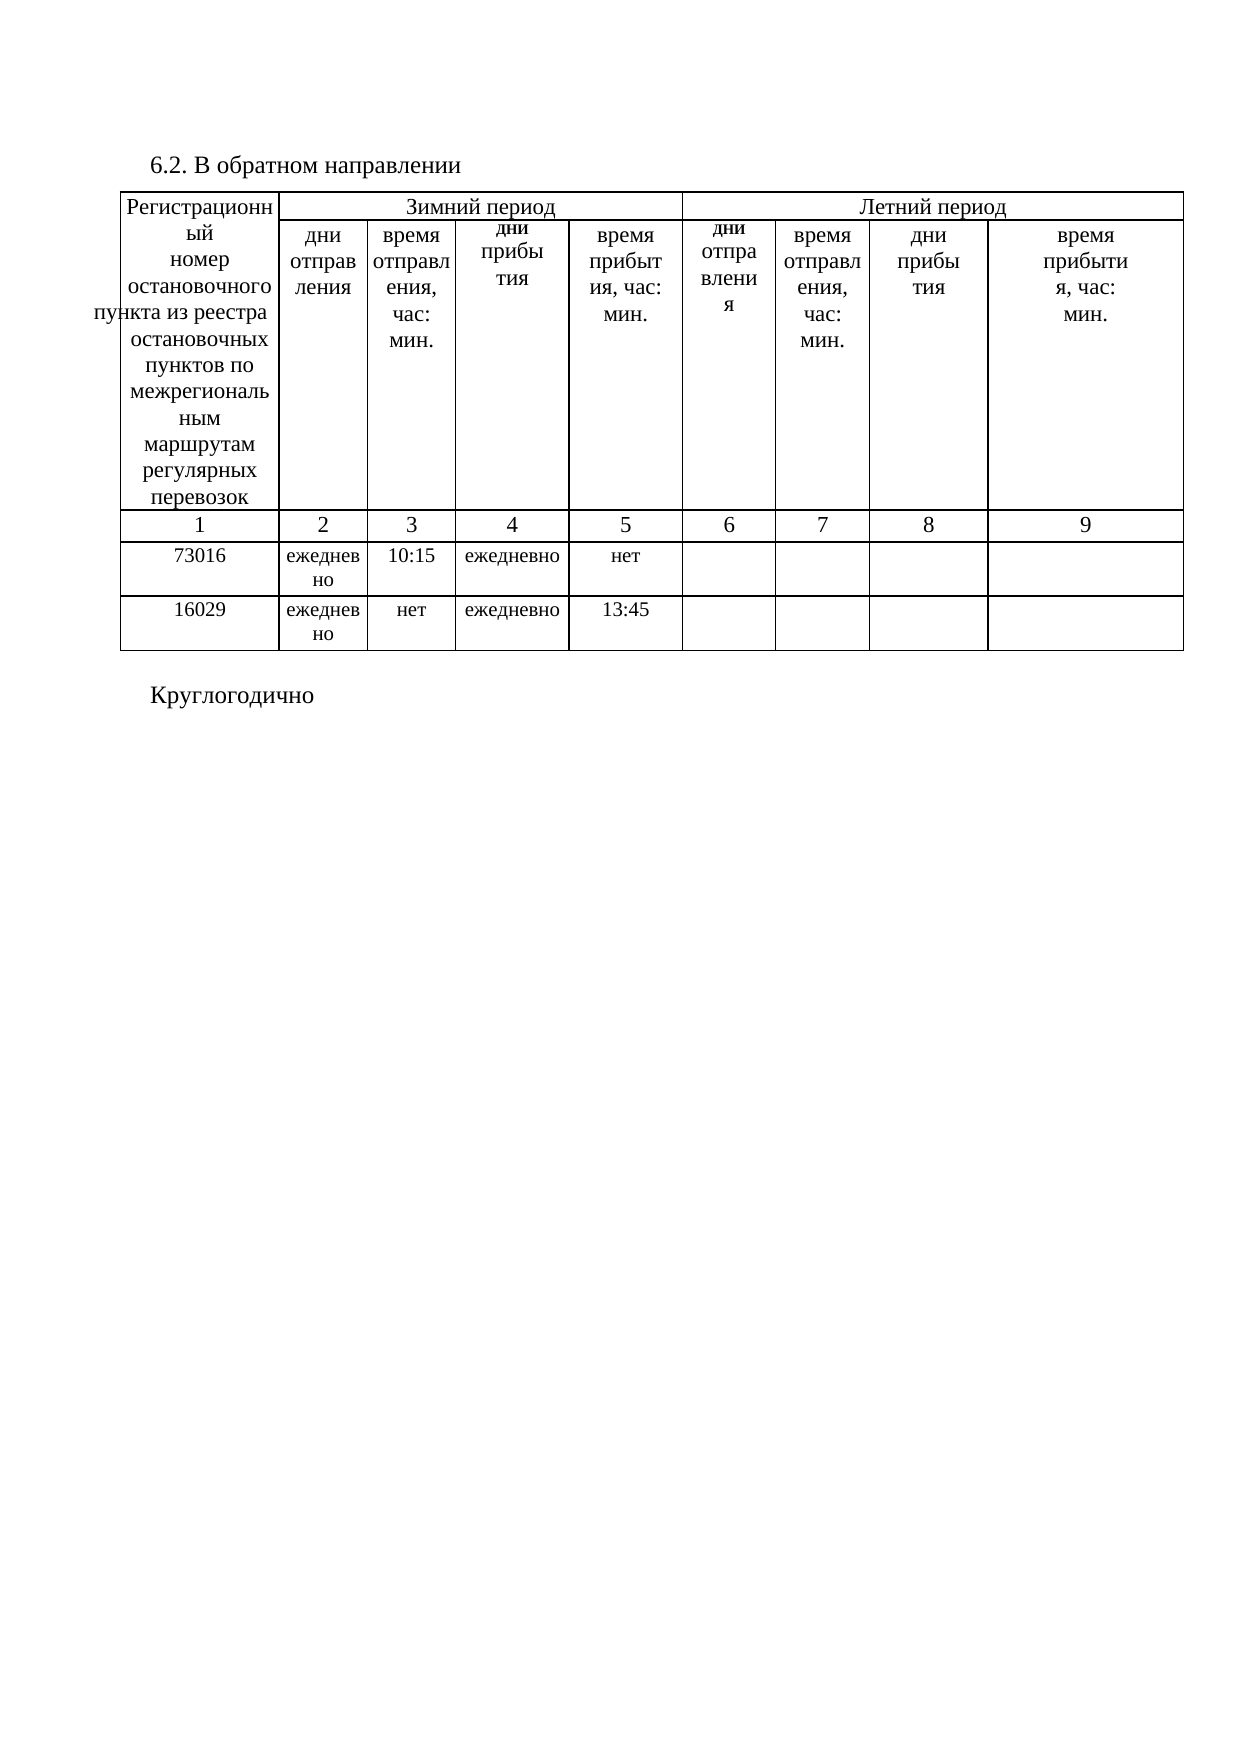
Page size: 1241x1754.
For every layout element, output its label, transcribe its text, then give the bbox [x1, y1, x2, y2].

table_cell [870, 597, 987, 650]
table_header Летний период [683, 193, 1183, 219]
table_cell ДНИ отпра влени я [683, 221, 775, 509]
table_cell ежедневно [456, 543, 568, 595]
table_cell ежедневно [280, 543, 367, 595]
table_cell 2 [280, 511, 367, 541]
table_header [121, 193, 278, 509]
table_cell время прибыти я, час: мин. [989, 221, 1183, 509]
table_cell 4 [456, 511, 568, 541]
table_cell 16029 [121, 597, 278, 650]
table_cell ДНИ прибы тия [456, 221, 568, 509]
table_cell нет [570, 543, 682, 595]
text 6.2. В обратном направлении [150, 150, 1090, 179]
table_cell ежедневно [280, 597, 367, 650]
table_cell дни отправ ления [280, 221, 367, 509]
table_header Зимний период [280, 193, 682, 219]
table_cell [989, 543, 1183, 595]
table_cell [776, 543, 869, 595]
table_cell [683, 597, 775, 650]
table_cell 13:45 [570, 597, 682, 650]
table_cell нет [368, 597, 455, 650]
table_cell 73016 [121, 543, 278, 595]
table_cell [776, 597, 869, 650]
table_cell ежедневно [456, 597, 568, 650]
table_cell время отправл ения, час: мин. [368, 221, 455, 509]
table_cell [683, 543, 775, 595]
table_cell время прибыт ия, час: мин. [570, 221, 682, 509]
table_cell время отправл ения, час: мин. [776, 221, 869, 509]
table_cell 6 [683, 511, 775, 541]
table_cell 1 [121, 511, 278, 541]
table_cell 8 [870, 511, 987, 541]
table_cell 5 [570, 511, 682, 541]
text Круглогодично [150, 680, 1090, 709]
table_cell 9 [989, 511, 1183, 541]
table_cell [989, 597, 1183, 650]
table_cell 10:15 [368, 543, 455, 595]
table_cell 3 [368, 511, 455, 541]
table_cell дни прибы тия [870, 221, 987, 509]
table_cell [870, 543, 987, 595]
table_cell 7 [776, 511, 869, 541]
